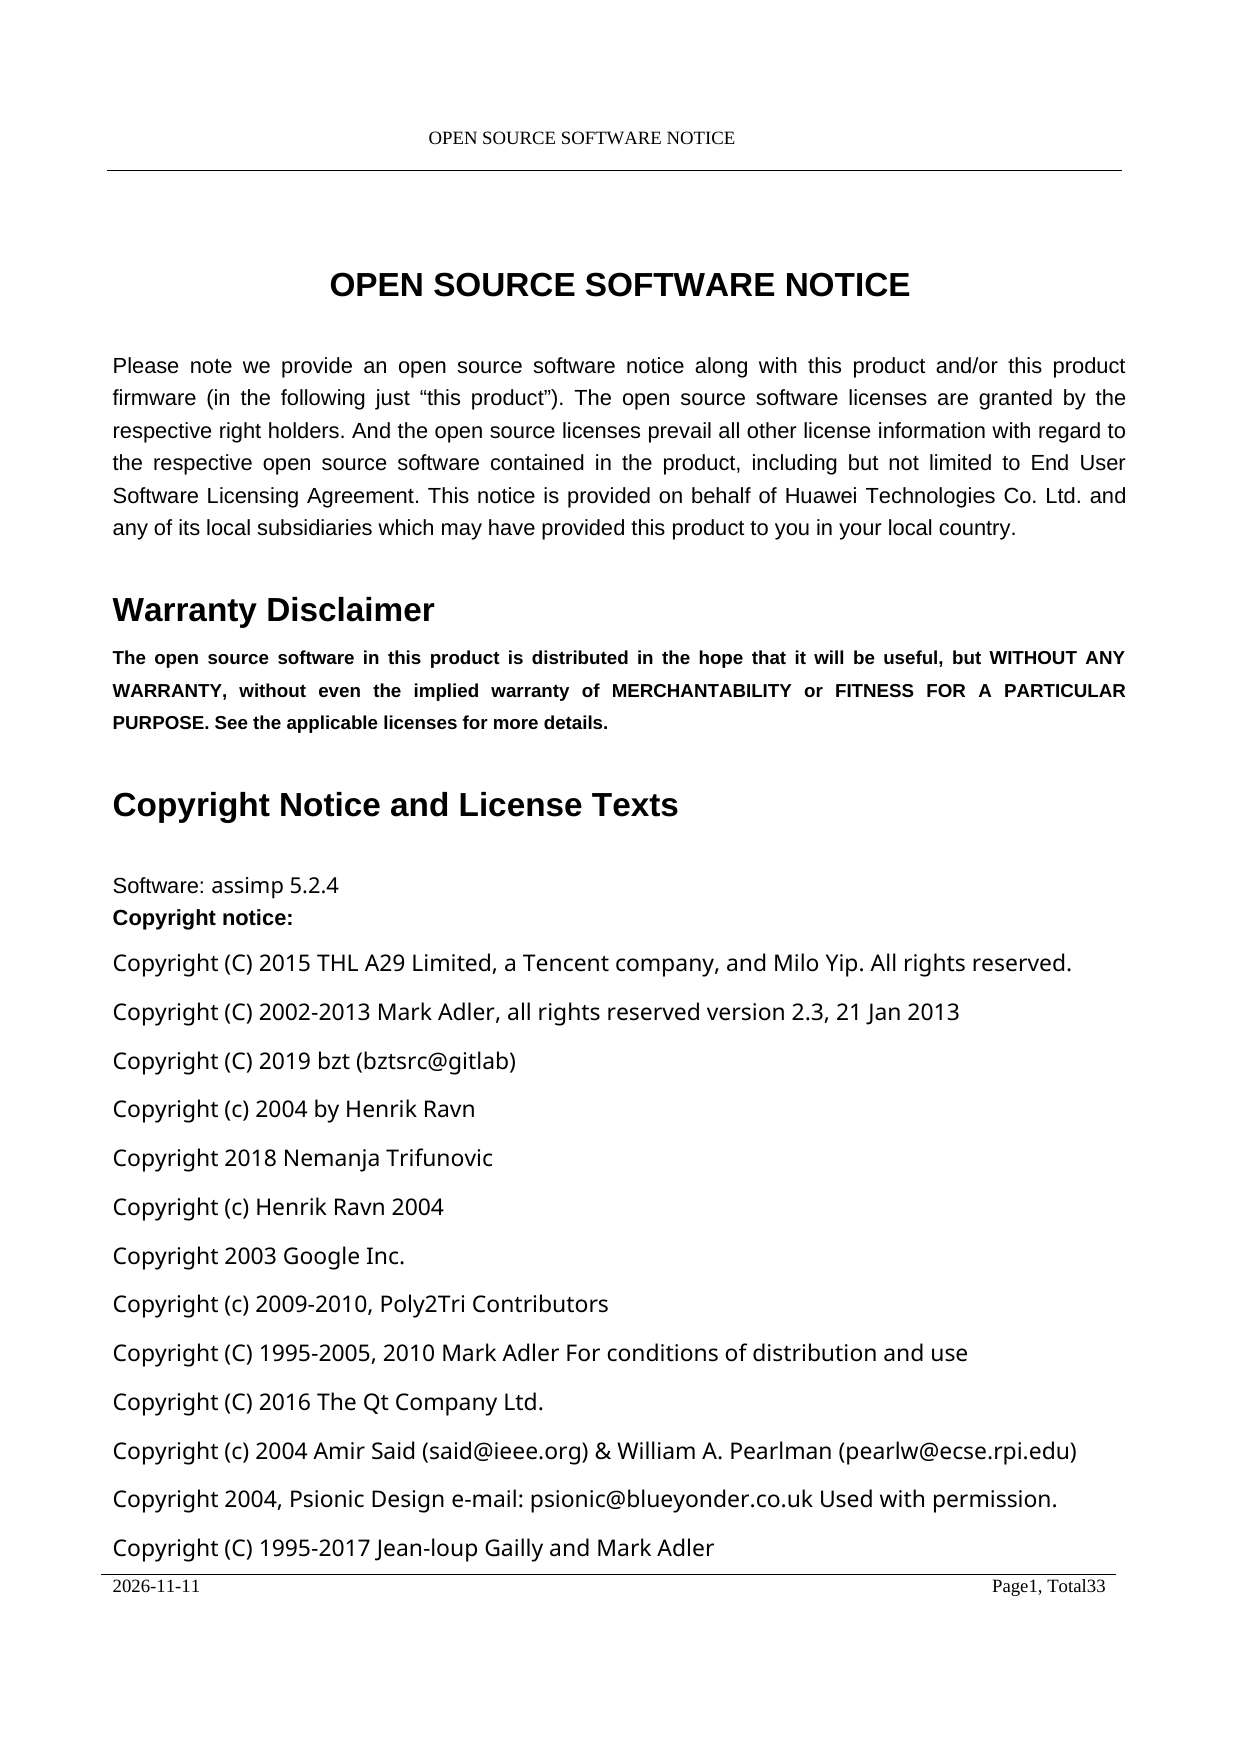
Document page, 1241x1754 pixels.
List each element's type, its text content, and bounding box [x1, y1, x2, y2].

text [112, 947, 1128, 1564]
text Software: assimp 5.2.4 [112, 869, 1128, 901]
text The open source software in this product is distributed in the hope that it will be useful, but WITHOUT ANY WARRANTY, without even the implied warranty of MERCHANTABILITY or FITNESS FOR A PARTICULAR PURPOSE. See the applicable licenses for more details. [112, 641, 1128, 739]
text Please note we provide an open source software notice along with this product and/or this product firmware (in the following just “this product”). The open source software licenses are granted by the respective right holders. And the open source licenses prevail all other license information with regard to the respective open source software contained in the product, including but not limited to End User Software Licensing Agreement. This notice is provided on behalf of Huawei Technologies Co. Ltd. and any of its local subsidiaries which may have provided this product to you in your local country. [112, 349, 1128, 544]
text Copyright Notice and License Texts [112, 771, 1128, 836]
text Warranty Disclaimer [112, 576, 1128, 641]
text OPEN SOURCE SOFTWARE NOTICE [112, 251, 1128, 316]
text Copyright notice: [112, 901, 1128, 934]
